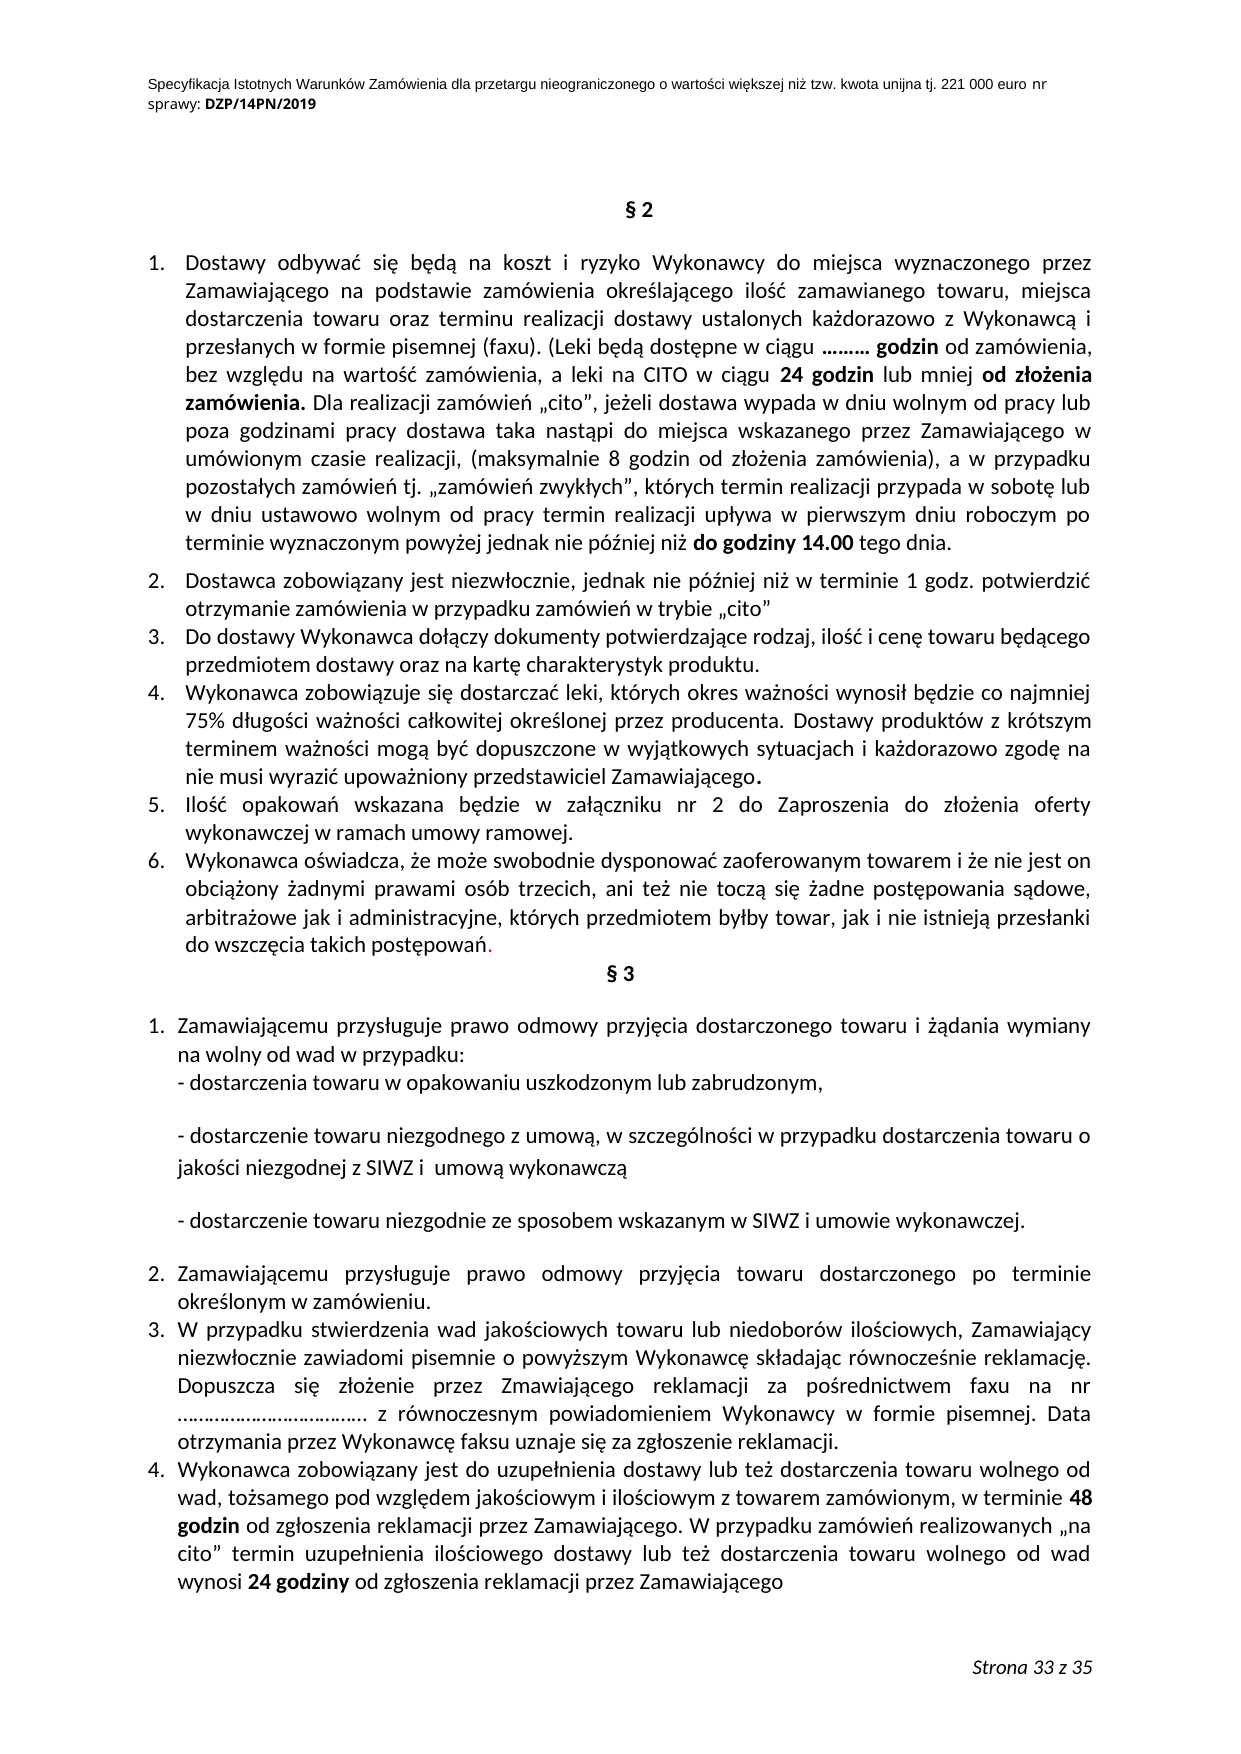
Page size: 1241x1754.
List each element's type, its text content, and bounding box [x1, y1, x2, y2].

text - dostarczenie towaru niezgodnie ze sposobem wskazanym w SIWZ i umowie wykonawczej. [148, 1206, 1092, 1234]
list Dostawy odbywać się będą na koszt i ryzyko Wykonawcy do miejsca wyznaczonego przez Zamawiającego na podstawie zamówienia określającego ilość zamawianego towaru, miejsca dostarczenia towaru oraz terminu realizacji dostawy ustalonych każdorazowo z Wykonawcą i przesłanych w formie pisemnej (faxu). (Leki będą dostępne w ciągu ……… godzin od zamówienia, bez względu na wartość zamówienia, a leki na CITO w ciągu 24 godzin lub mniej od złożenia zamówienia. Dla realizacji zamówień „cito”, jeżeli dostawa wypada w dniu wolnym od pracy lub poza godzinami pracy dostawa taka nastąpi do miejsca wskazanego przez Zamawiającego w umówionym czasie realizacji, (maksymalnie 8 godzin od złożenia zamówienia), a w przypadku pozostałych zamówień tj. „zamówień zwykłych”, których termin realizacji przypada w sobotę lub w dniu ustawowo wolnym od pracy termin realizacji upływa w pierwszym dniu roboczym po terminie wyznaczonym powyżej jednak nie później niż do godziny 14.00 tego dnia. [148, 248, 1092, 556]
list Wykonawca oświadcza, że może swobodnie dysponować zaoferowanym towarem i że nie jest on obciążony żadnymi prawami osób trzecich, ani też nie toczą się żadne postępowania sądowe, arbitrażowe jak i administracyjne, których przedmiotem byłby towar, jak i nie istnieją przesłanki do wszczęcia takich postępowań. [148, 847, 1092, 959]
list Wykonawca zobowiązany jest do uzupełnienia dostawy lub też dostarczenia towaru wolnego od wad, tożsamego pod względem jakościowym i ilościowym z towarem zamówionym, w terminie 48 godzin od zgłoszenia reklamacji przez Zamawiającego. W przypadku zamówień realizowanych „na cito” termin uzupełnienia ilościowego dostawy lub też dostarczenia towaru wolnego od wad wynosi 24 godziny od zgłoszenia reklamacji przez Zamawiającego [148, 1455, 1092, 1595]
list W przypadku stwierdzenia wad jakościowych towaru lub niedoborów ilościowych, Zamawiający niezwłocznie zawiadomi pisemnie o powyższym Wykonawcę składając równocześnie reklamację. Dopuszcza się złożenie przez Zmawiającego reklamacji za pośrednictwem faxu na nr ……………………………… z równoczesnym powiadomieniem Wykonawcy w formie pisemnej. Data otrzymania przez Wykonawcę faksu uznaje się za zgłoszenie reklamacji. [148, 1315, 1092, 1455]
text - dostarczenia towaru w opakowaniu uszkodzonym lub zabrudzonym, [148, 1068, 1092, 1096]
text § 2 [185, 195, 1092, 223]
list Do dostawy Wykonawca dołączy dokumenty potwierdzające rodzaj, ilość i cenę towaru będącego przedmiotem dostawy oraz na kartę charakterystyk produktu. [148, 622, 1092, 678]
list Wykonawca zobowiązuje się dostarczać leki, których okres ważności wynosił będzie co najmniej 75% długości ważności całkowitej określonej przez producenta. Dostawy produktów z krótszym terminem ważności mogą być dopuszczone w wyjątkowych sytuacjach i każdorazowo zgodę na nie musi wyrazić upoważniony przedstawiciel Zamawiającego. [148, 678, 1092, 791]
list Dostawca zobowiązany jest niezwłocznie, jednak nie później niż w terminie 1 godz. potwierdzić otrzymanie zamówienia w przypadku zamówień w trybie „cito” [148, 566, 1092, 622]
list Zamawiającemu przysługuje prawo odmowy przyjęcia dostarczonego towaru i żądania wymiany na wolny od wad w przypadku: [148, 1012, 1092, 1068]
text - dostarczenie towaru niezgodnego z umową, w szczególności w przypadku dostarczenia towaru o jakości niezgodnej z SIWZ i umową wykonawczą [148, 1121, 1092, 1181]
list Zamawiającemu przysługuje prawo odmowy przyjęcia towaru dostarczonego po terminie określonym w zamówieniu. [148, 1259, 1092, 1315]
list Ilość opakowań wskazana będzie w załączniku nr 2 do Zaproszenia do złożenia oferty wykonawczej w ramach umowy ramowej. [148, 791, 1092, 847]
text § 3 [148, 959, 1092, 987]
